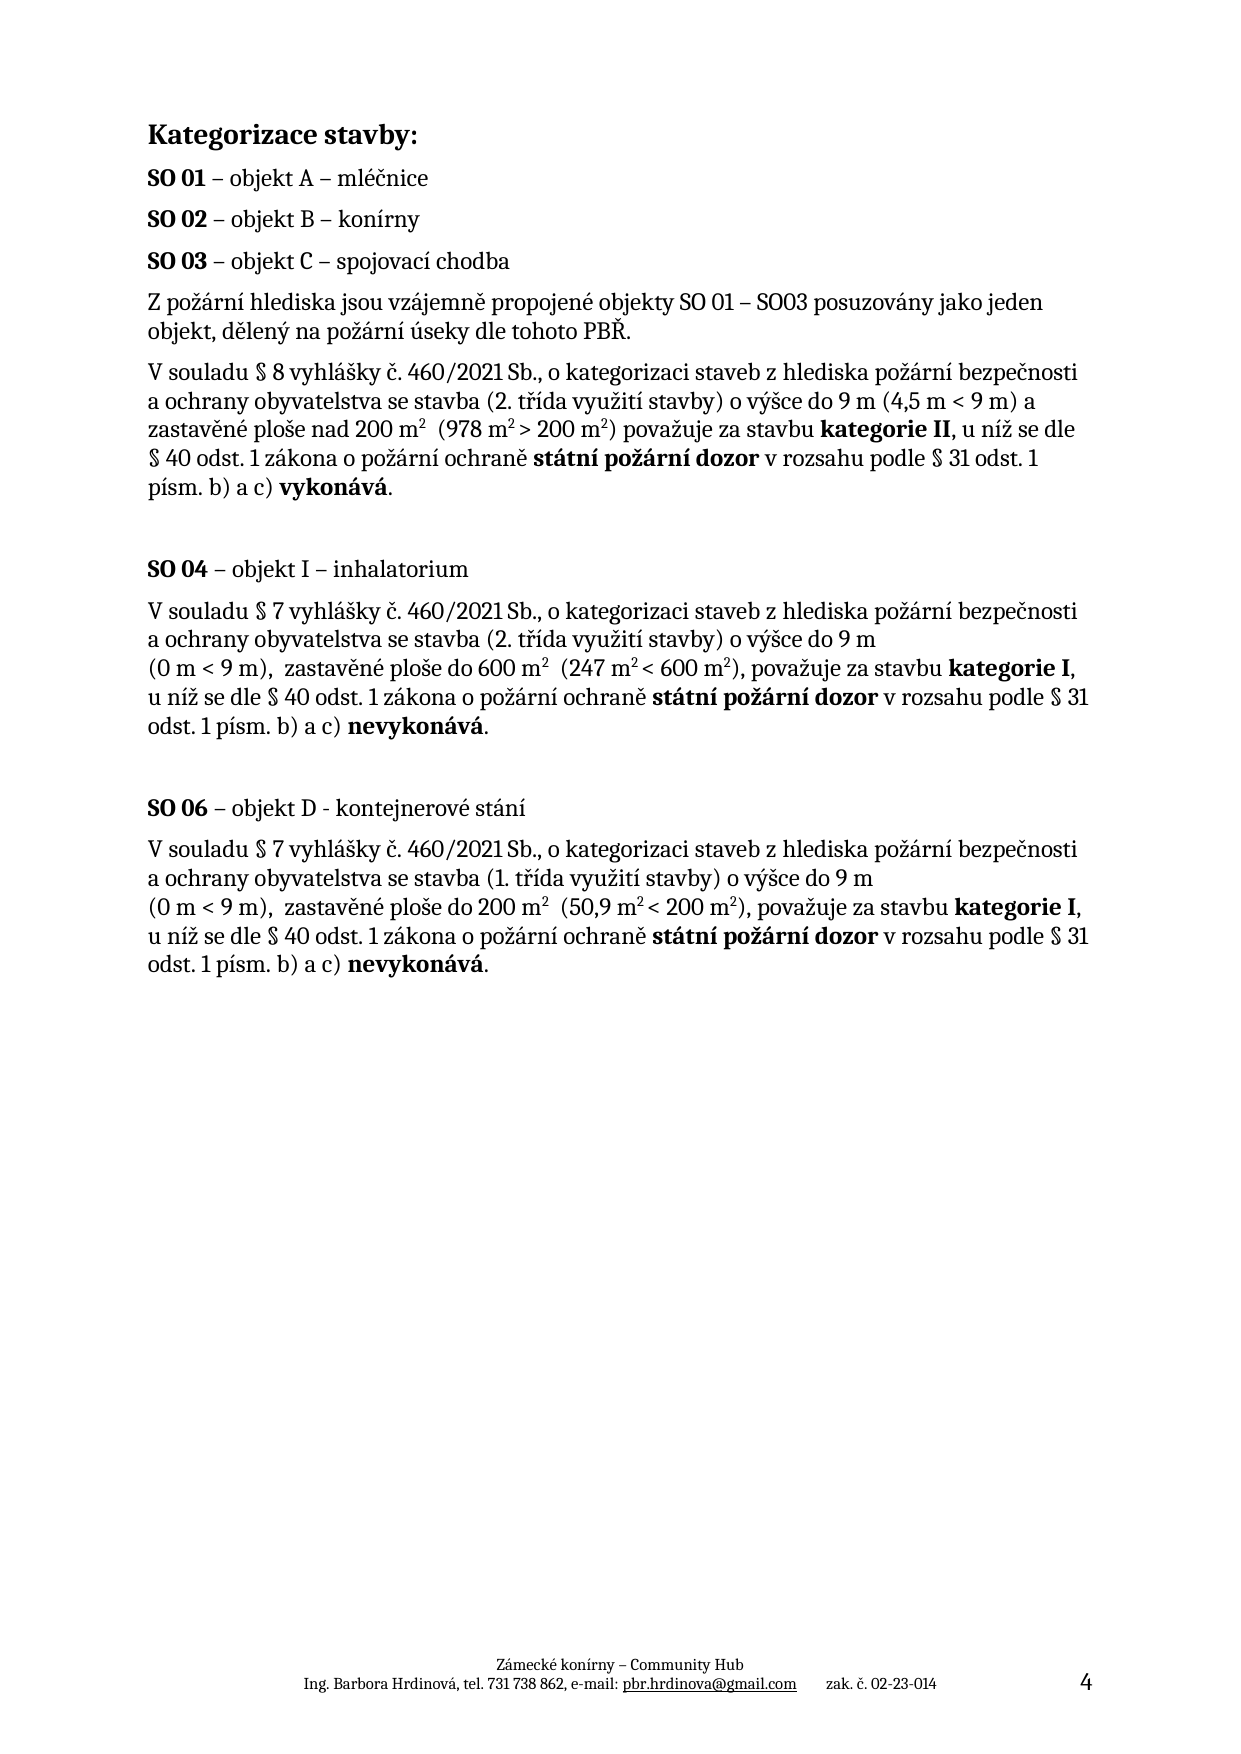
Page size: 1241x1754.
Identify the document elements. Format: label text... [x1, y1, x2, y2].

text SO 03 – objekt C – spojovací chodba [148, 247, 1092, 275]
text V souladu § 7 vyhlášky č. 460/2021 Sb., o kategorizaci staveb z hlediska požární bezpečnosti a ochrany obyvatelstva se stavba (2. třída využití stavby) o výšce do 9 m (0 m < 9 m), zastavěné ploše do 600 m2 (247 m2 < 600 m2), považuje za stavbu kategorie I, u níž se dle § 40 odst. 1 zákona o požární ochraně státní požární dozor v rozsahu podle § 31 odst. 1 písm. b) a c) nevykonává. [148, 597, 1092, 740]
text V souladu § 8 vyhlášky č. 460/2021 Sb., o kategorizaci staveb z hlediska požární bezpečnosti a ochrany obyvatelstva se stavba (2. třída využití stavby) o výšce do 9 m (4,5 m < 9 m) a zastavěné ploše nad 200 m2 (978 m2 > 200 m2) považuje za stavbu kategorie II, u níž se dle § 40 odst. 1 zákona o požární ochraně státní požární dozor v rozsahu podle § 31 odst. 1 písm. b) a c) vykonává. [148, 358, 1092, 502]
text SO 06 – objekt D - kontejnerové stání [148, 794, 1092, 823]
text V souladu § 7 vyhlášky č. 460/2021 Sb., o kategorizaci staveb z hlediska požární bezpečnosti a ochrany obyvatelstva se stavba (1. třída využití stavby) o výšce do 9 m (0 m < 9 m), zastavěné ploše do 200 m2 (50,9 m2 < 200 m2), považuje za stavbu kategorie I, u níž se dle § 40 odst. 1 zákona o požární ochraně státní požární dozor v rozsahu podle § 31 odst. 1 písm. b) a c) nevykonává. [148, 835, 1092, 979]
text SO 01 – objekt A – mléčnice [148, 164, 1092, 193]
subtitle Kategorizace stavby: [148, 118, 1092, 152]
text Z požární hlediska jsou vzájemně propojené objekty SO 01 – SO03 posuzovány jako jeden objekt, dělený na požární úseky dle tohoto PBŘ. [148, 288, 1092, 345]
text SO 02 – objekt B – konírny [148, 205, 1092, 234]
text SO 04 – objekt I – inhalatorium [148, 555, 1092, 584]
